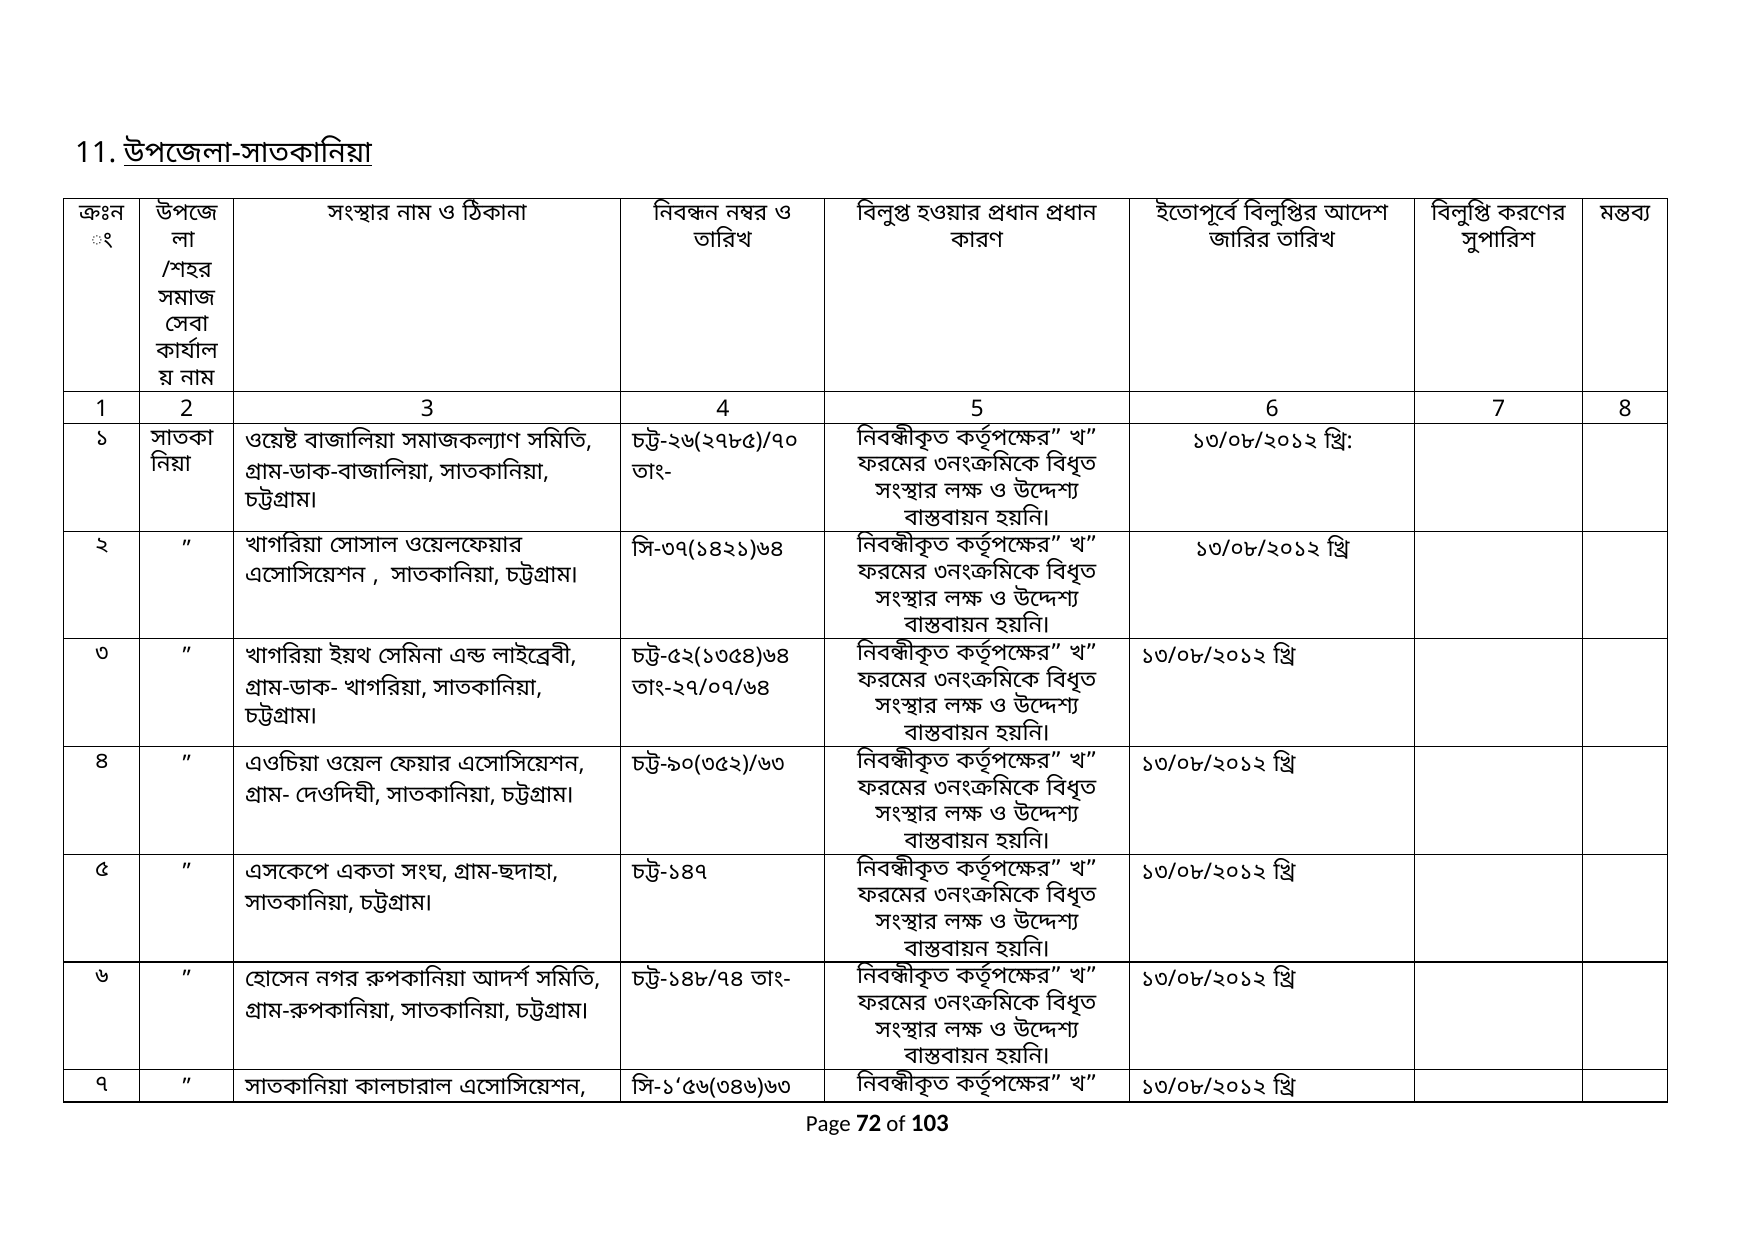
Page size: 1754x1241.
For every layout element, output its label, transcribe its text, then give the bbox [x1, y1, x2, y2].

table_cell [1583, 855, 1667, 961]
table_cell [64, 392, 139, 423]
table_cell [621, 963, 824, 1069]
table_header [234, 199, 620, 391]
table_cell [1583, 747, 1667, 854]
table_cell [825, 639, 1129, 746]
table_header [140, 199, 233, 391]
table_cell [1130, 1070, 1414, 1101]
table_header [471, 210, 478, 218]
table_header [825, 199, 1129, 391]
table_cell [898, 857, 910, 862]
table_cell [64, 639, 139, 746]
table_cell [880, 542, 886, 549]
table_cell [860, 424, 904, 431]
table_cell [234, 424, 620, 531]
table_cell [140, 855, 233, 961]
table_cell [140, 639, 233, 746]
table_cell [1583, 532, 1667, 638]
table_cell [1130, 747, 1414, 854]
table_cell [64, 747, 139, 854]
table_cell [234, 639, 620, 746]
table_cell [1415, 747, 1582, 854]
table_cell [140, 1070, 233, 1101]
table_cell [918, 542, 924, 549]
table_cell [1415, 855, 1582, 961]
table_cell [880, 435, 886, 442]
text 11. উপজেলা-সাতকানিয়া [75, 132, 1679, 171]
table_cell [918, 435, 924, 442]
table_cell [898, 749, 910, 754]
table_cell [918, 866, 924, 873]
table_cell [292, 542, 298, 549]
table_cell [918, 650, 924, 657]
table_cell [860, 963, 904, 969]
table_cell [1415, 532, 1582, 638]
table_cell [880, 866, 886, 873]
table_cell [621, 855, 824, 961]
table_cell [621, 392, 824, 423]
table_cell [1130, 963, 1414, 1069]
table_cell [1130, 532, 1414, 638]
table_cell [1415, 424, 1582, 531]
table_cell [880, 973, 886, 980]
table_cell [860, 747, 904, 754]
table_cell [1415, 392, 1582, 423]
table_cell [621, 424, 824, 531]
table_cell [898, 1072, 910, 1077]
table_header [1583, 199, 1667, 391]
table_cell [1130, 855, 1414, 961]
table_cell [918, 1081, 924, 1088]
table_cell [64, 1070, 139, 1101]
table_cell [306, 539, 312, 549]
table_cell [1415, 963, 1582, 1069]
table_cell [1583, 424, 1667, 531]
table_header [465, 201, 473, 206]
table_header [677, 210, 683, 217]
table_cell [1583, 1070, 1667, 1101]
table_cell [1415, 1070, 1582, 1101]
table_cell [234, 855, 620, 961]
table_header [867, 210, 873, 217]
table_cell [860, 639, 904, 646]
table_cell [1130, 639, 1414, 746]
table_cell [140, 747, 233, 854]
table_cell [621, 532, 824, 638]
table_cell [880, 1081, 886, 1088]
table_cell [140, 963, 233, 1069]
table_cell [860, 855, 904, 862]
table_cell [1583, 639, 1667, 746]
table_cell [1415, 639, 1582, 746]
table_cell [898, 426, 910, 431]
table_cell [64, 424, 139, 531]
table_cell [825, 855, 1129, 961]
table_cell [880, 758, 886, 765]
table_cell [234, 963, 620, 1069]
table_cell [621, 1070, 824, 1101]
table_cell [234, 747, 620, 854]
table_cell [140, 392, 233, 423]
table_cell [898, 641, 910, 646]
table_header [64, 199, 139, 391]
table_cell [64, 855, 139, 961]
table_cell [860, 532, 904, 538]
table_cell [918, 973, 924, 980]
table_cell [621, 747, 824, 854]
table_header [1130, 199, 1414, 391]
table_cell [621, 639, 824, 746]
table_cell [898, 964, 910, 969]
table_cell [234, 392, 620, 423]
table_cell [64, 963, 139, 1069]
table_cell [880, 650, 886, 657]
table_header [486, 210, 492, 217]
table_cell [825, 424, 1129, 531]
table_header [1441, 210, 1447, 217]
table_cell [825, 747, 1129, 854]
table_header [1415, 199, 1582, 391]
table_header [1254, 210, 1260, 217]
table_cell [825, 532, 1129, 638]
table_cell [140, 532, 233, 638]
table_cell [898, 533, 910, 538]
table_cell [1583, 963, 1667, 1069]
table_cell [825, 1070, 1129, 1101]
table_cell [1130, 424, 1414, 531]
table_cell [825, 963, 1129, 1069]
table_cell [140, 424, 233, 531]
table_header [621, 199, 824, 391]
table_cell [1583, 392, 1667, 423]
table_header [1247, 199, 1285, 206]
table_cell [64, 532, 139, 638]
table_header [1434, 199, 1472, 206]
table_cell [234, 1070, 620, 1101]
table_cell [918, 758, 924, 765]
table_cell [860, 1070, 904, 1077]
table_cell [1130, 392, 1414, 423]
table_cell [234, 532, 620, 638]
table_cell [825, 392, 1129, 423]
